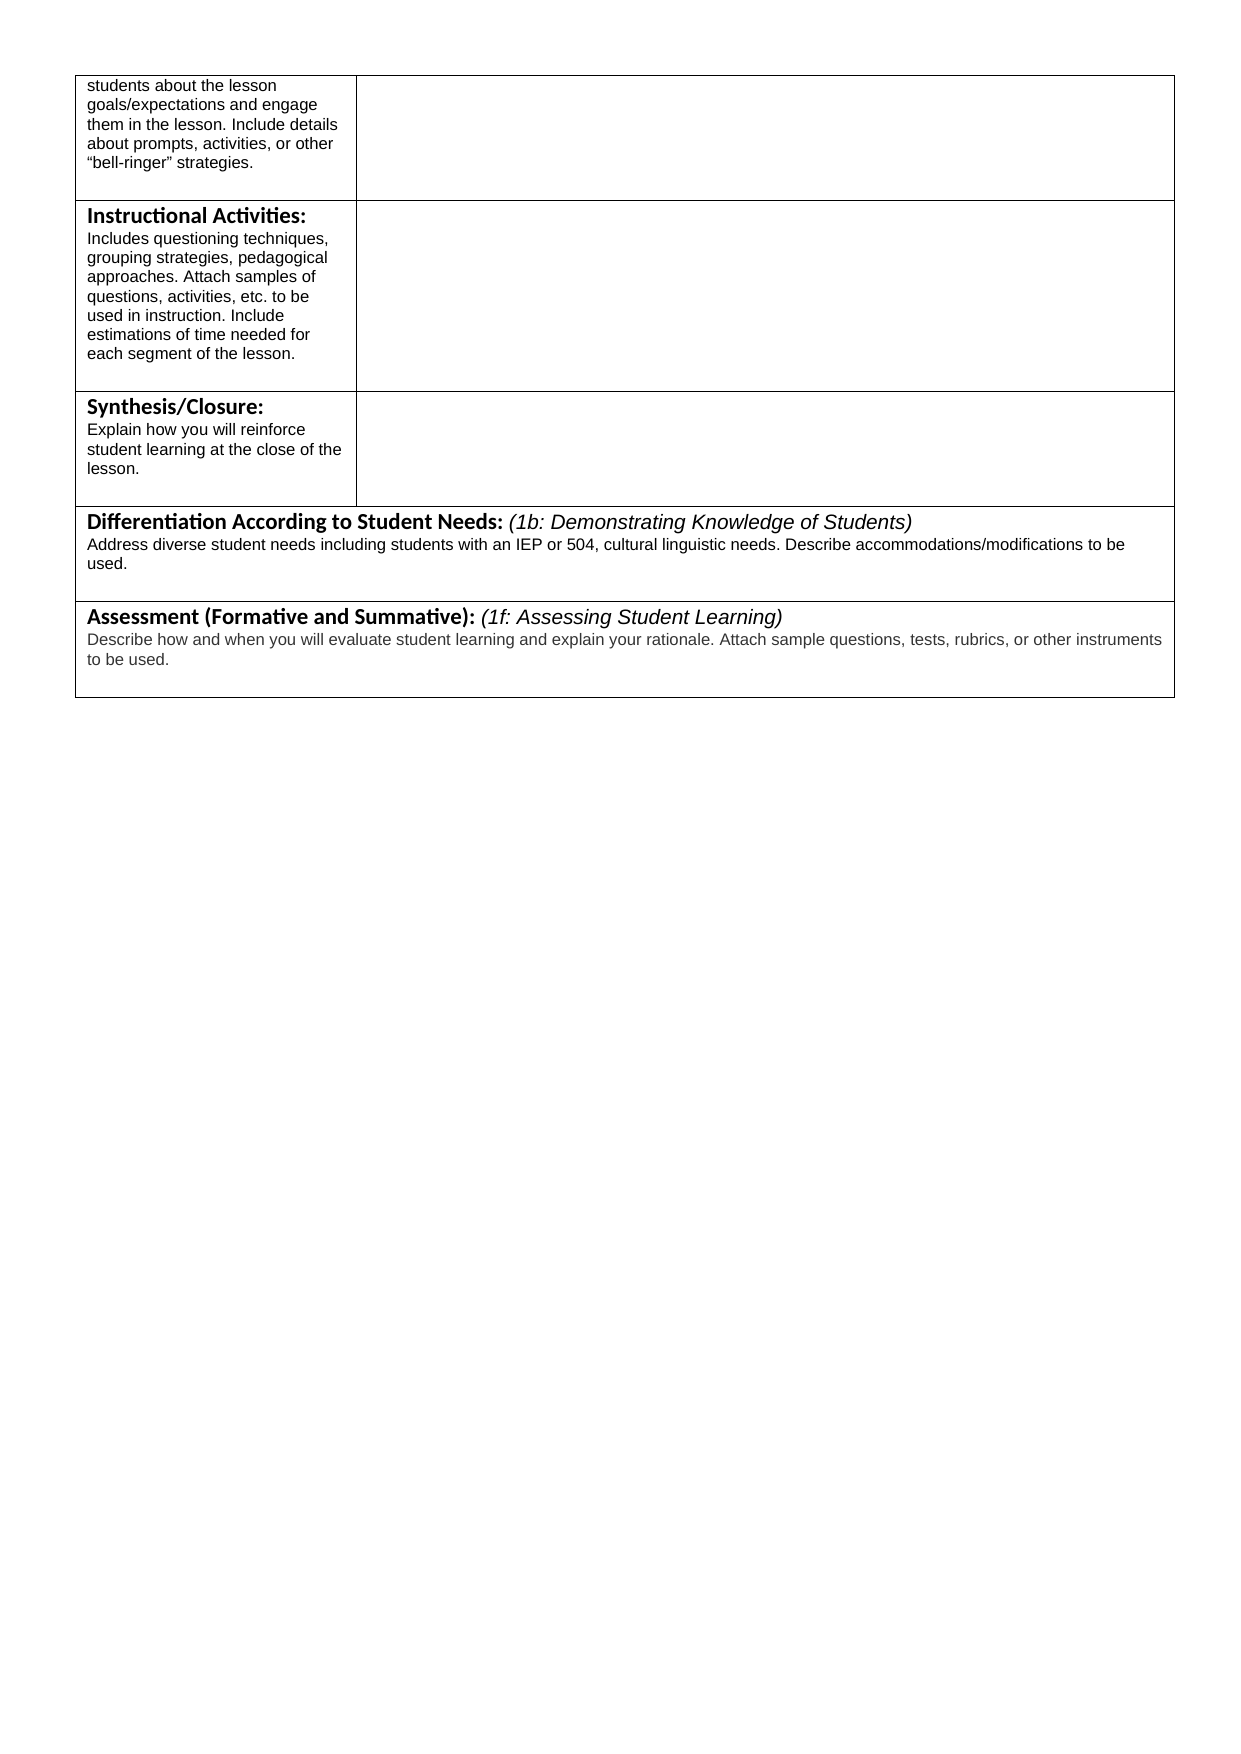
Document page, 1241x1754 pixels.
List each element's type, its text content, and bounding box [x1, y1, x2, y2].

table_cell [357, 392, 1174, 506]
table_cell Differentiation According to Student Needs: (1b: Demonstrating Knowledge of Students) Address diverse student needs including students with an IEP or 504, cultural linguistic needs. Describe accommodations/modifications to be used. [76, 507, 1174, 601]
table_cell [357, 76, 1174, 200]
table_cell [76, 76, 356, 200]
table_cell [357, 201, 1174, 391]
table_cell Instructional Activities: Includes questioning techniques, grouping strategies, pedagogical approaches. Attach samples of questions, activities, etc. to be used in instruction. Include estimations of time needed for each segment of the lesson. [76, 201, 356, 391]
table_cell Assessment (Formative and Summative): (1f: Assessing Student Learning) Describe how and when you will evaluate student learning and explain your rationale. Attach sample questions, tests, rubrics, or other instruments to be used. [76, 602, 1174, 697]
table_cell Synthesis/Closure: Explain how you will reinforce student learning at the close of the lesson. [76, 392, 356, 506]
